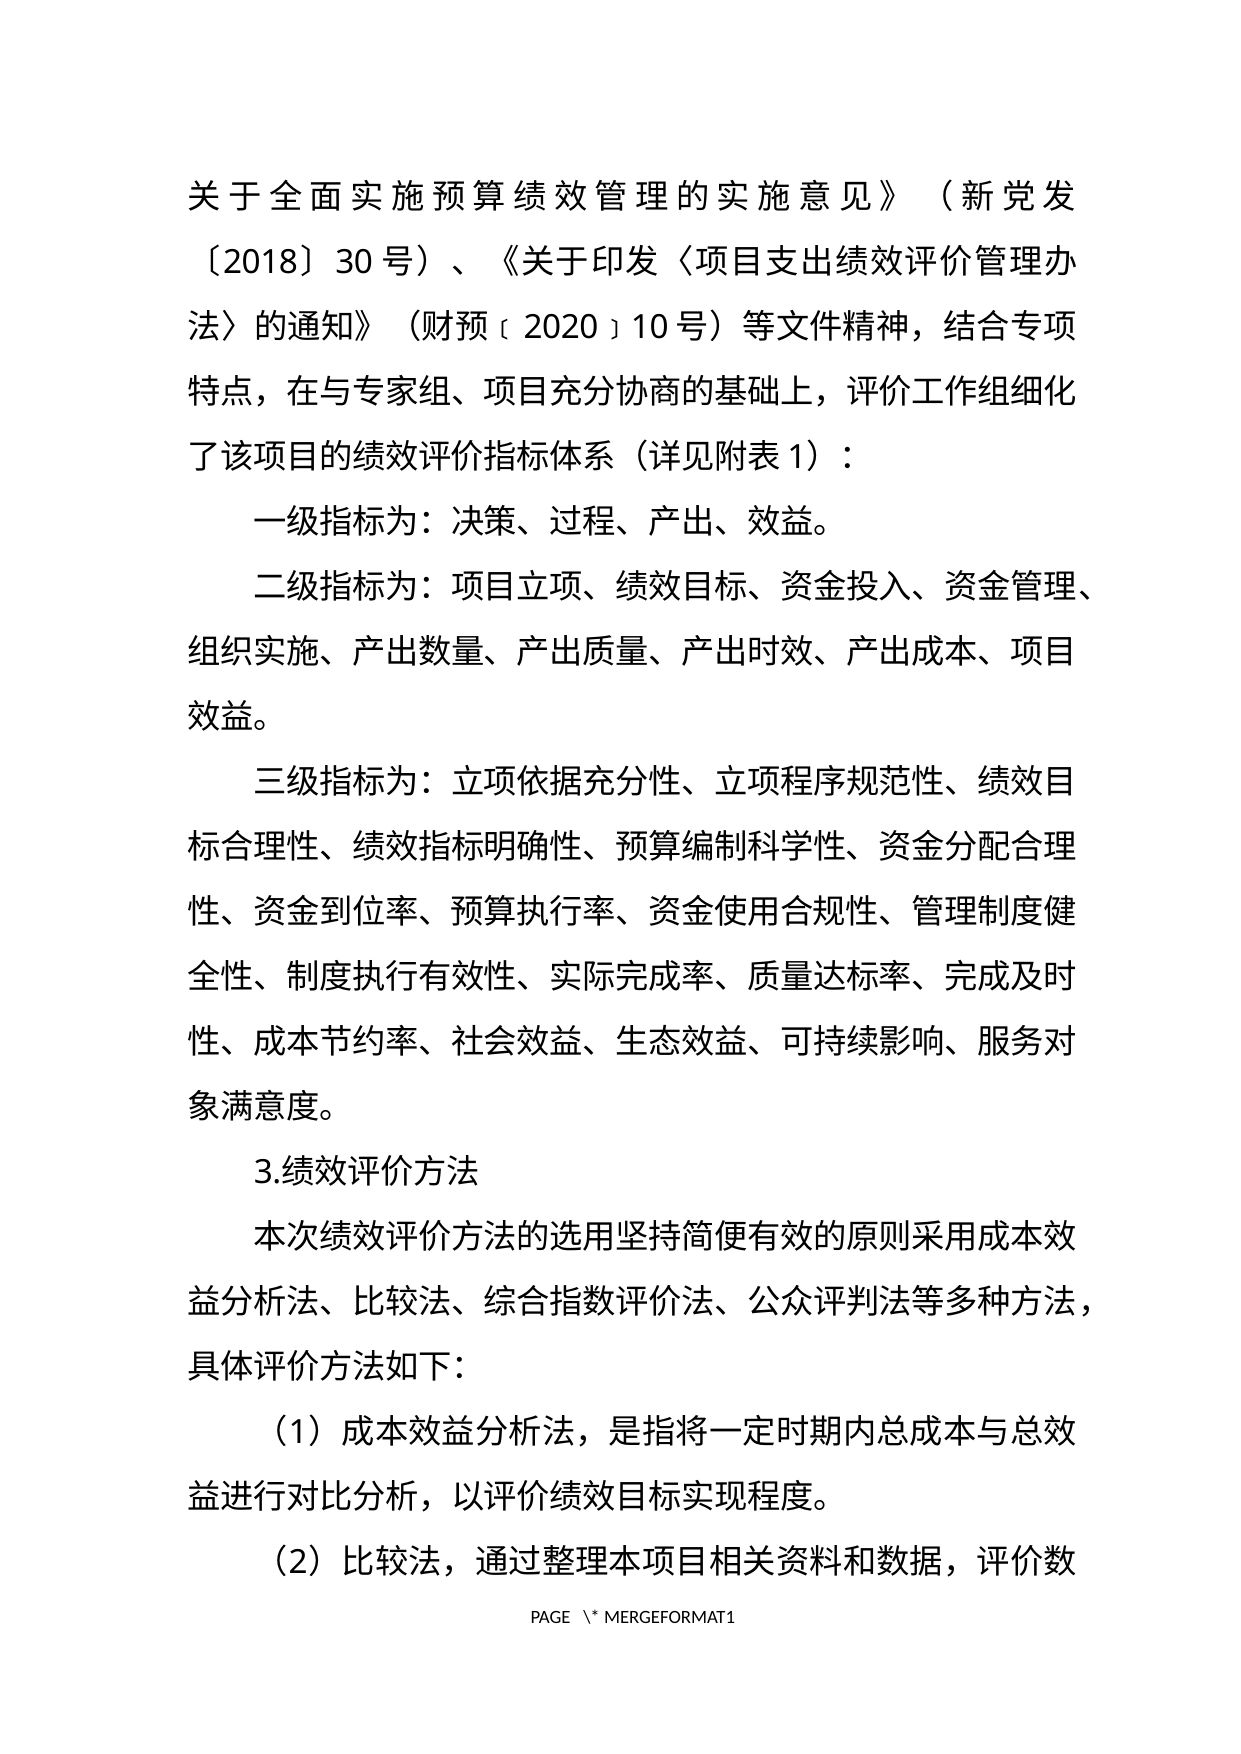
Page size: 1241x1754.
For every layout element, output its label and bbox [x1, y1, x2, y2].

text [187, 162, 1078, 1592]
